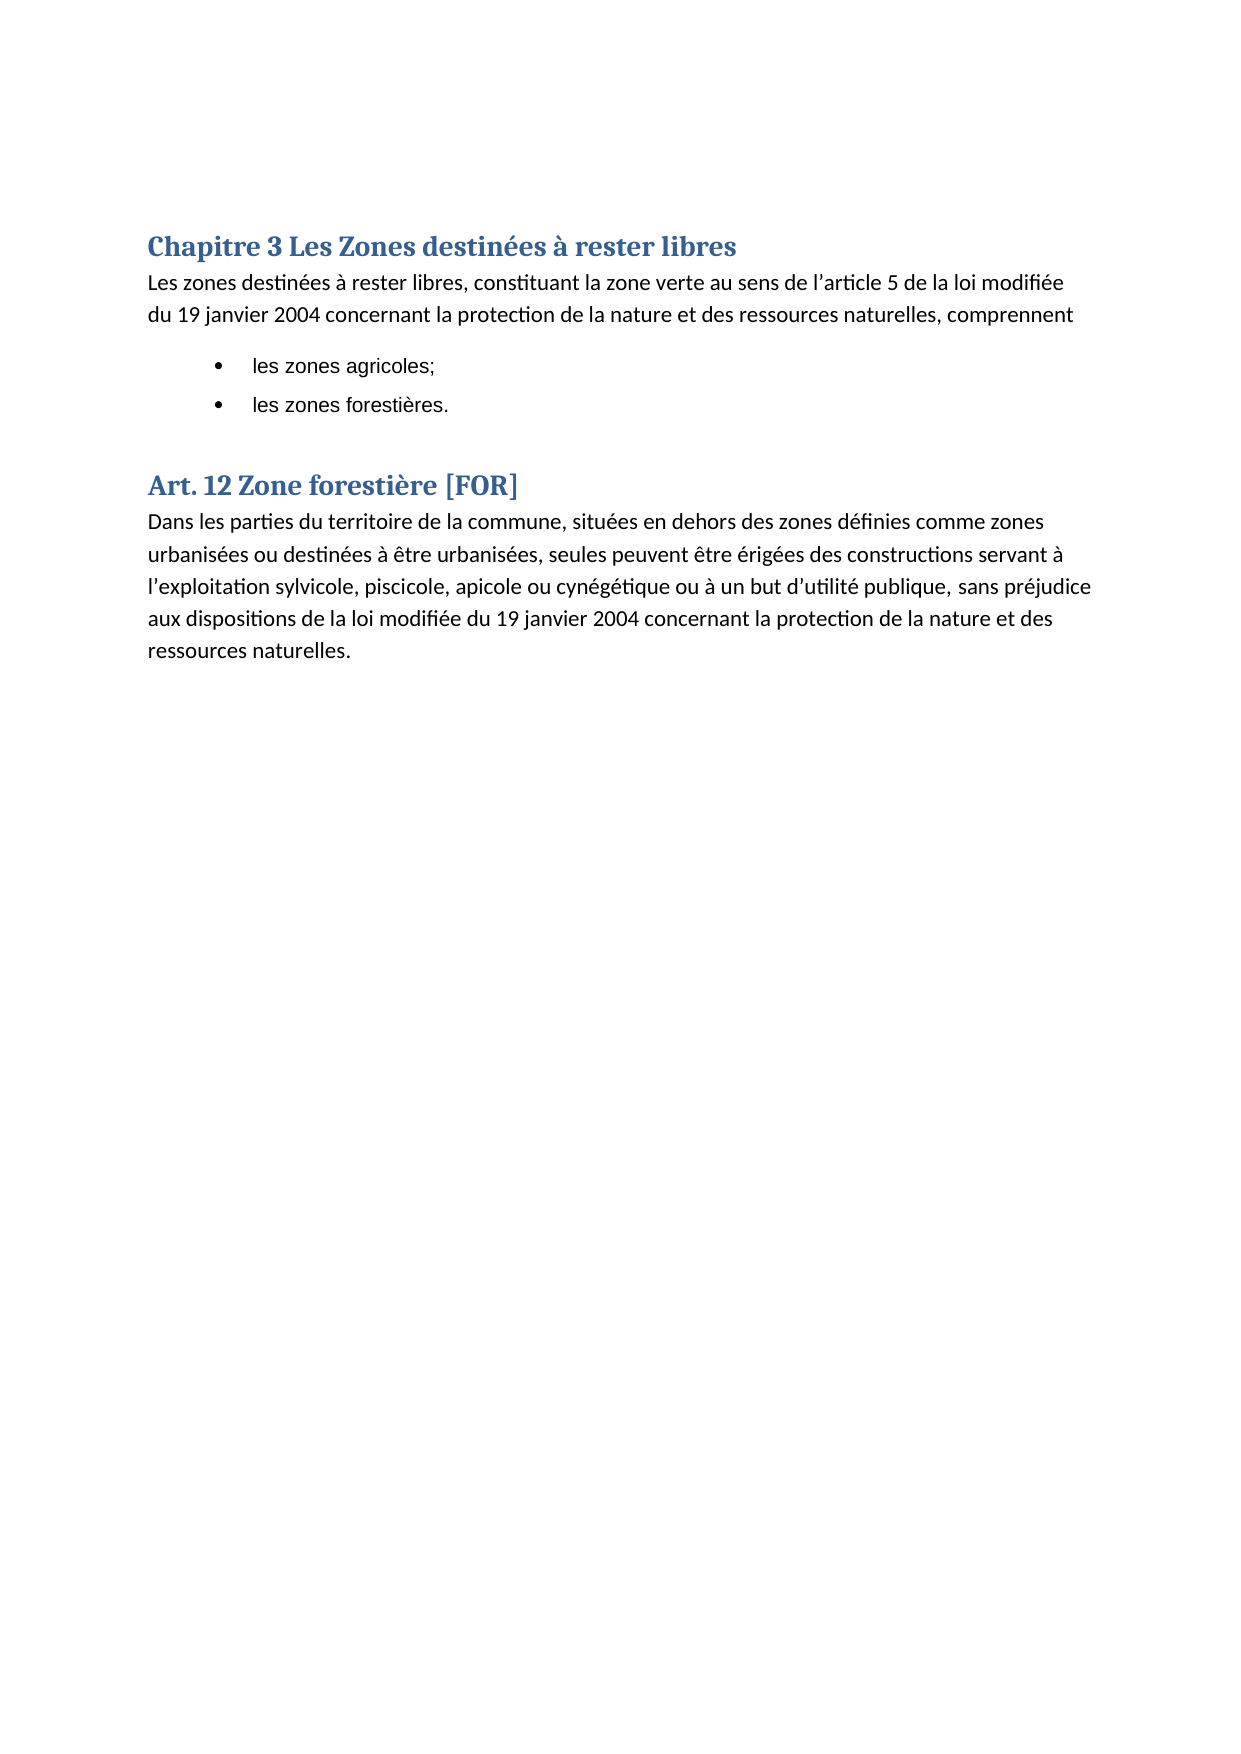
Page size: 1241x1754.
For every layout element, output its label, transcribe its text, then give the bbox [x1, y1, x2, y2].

subtitle Art. 12 Zone forestière [FOR] [148, 469, 1093, 502]
list les zones agricoles; [215, 353, 1093, 378]
text Dans les parties du territoire de la commune, situées en dehors des zones définies comme zones urbanisées ou destinées à être urbanisées, seules peuvent être érigées des constructions servant à l’exploitation sylvicole, piscicole, apicole ou cynégétique ou à un but d’utilité publique, sans préjudice aux dispositions de la loi modifiée du 19 janvier 2004 concernant la protection de la nature et des ressources naturelles. [148, 507, 1093, 664]
list les zones forestières. [215, 392, 1093, 417]
text Les zones destinées à rester libres, constituant la zone verte au sens de l’article 5 de la loi modifiée du 19 janvier 2004 concernant la protection de la nature et des ressources naturelles, comprennent [148, 268, 1093, 328]
subtitle Chapitre 3 Les Zones destinées à rester libres [148, 230, 1093, 263]
